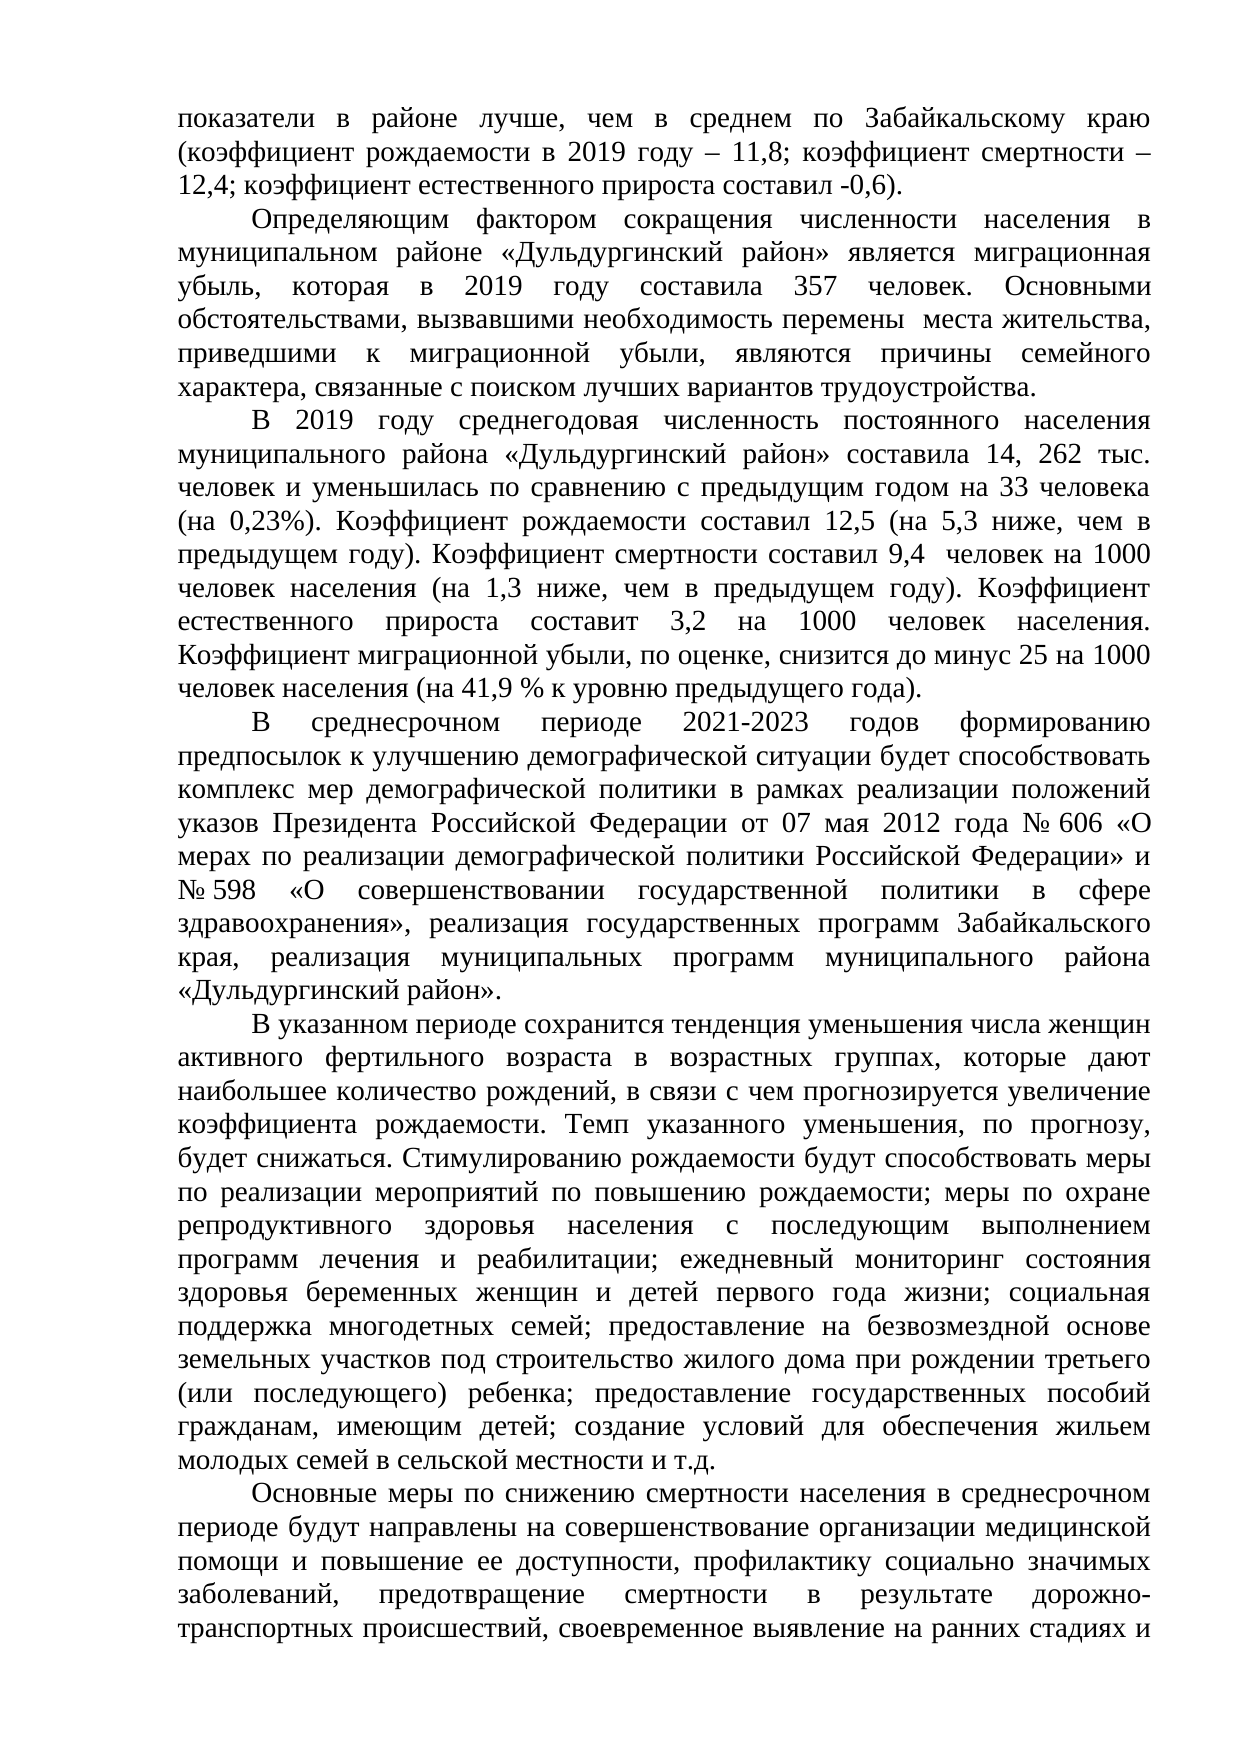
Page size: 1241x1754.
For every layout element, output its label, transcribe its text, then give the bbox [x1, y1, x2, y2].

text В среднесрочном периоде 2021-2023 годов формированию предпосылок к улучшению демографической ситуации будет способствовать комплекс мер демографической политики в рамках реализации положений указов Президента Российской Федерации от 07 мая 2012 года № 606 «О мерах по реализации демографической политики Российской Федерации» и № 598 «О совершенствовании государственной политики в сфере здравоохранения», реализация государственных программ Забайкальского края, реализация муниципальных программ муниципального района «Дульдургинский район». [177, 704, 1152, 1006]
text Определяющим фактором сокращения численности населения в муниципальном районе «Дульдургинский район» является миграционная убыль, которая в 2019 году составила 357 человек. Основными обстоятельствами, вызвавшими необходимость перемены места жительства, приведшими к миграционной убыли, являются причины семейного характера, связанные с поиском лучших вариантов трудоустройства. [177, 201, 1152, 402]
text В указанном периоде сохранится тенденция уменьшения числа женщин активного фертильного возраста в возрастных группах, которые дают наибольшее количество рождений, в связи с чем прогнозируется увеличение коэффициента рождаемости. Темп указанного уменьшения, по прогнозу, будет снижаться. Стимулированию рождаемости будут способствовать меры по реализации мероприятий по повышению рождаемости; меры по охране репродуктивного здоровья населения с последующим выполнением программ лечения и реабилитации; ежедневный мониторинг состояния здоровья беременных женщин и детей первого года жизни; социальная поддержка многодетных семей; предоставление на безвозмездной основе земельных участков под строительство жилого дома при рождении третьего (или последующего) ребенка; предоставление государственных пособий гражданам, имеющим детей; создание условий для обеспечения жильем молодых семей в сельской местности и т.д. [177, 1006, 1152, 1476]
text В 2019 году среднегодовая численность постоянного населения муниципального района «Дульдургинский район» составила 14, 262 тыс. человек и уменьшилась по сравнению с предыдущим годом на 33 человека (на 0,23%). Коэффициент рождаемости составил 12,5 (на 5,3 ниже, чем в предыдущем году). Коэффициент смертности составил 9,4 человек на 1000 человек населения (на 1,3 ниже, чем в предыдущем году). Коэффициент естественного прироста составит 3,2 на 1000 человек населения. Коэффициент миграционной убыли, по оценке, снизится до минус 25 на 1000 человек населения (на 41,9 % к уровню предыдущего года). [177, 402, 1152, 704]
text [177, 100, 1152, 201]
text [177, 1476, 1152, 1643]
